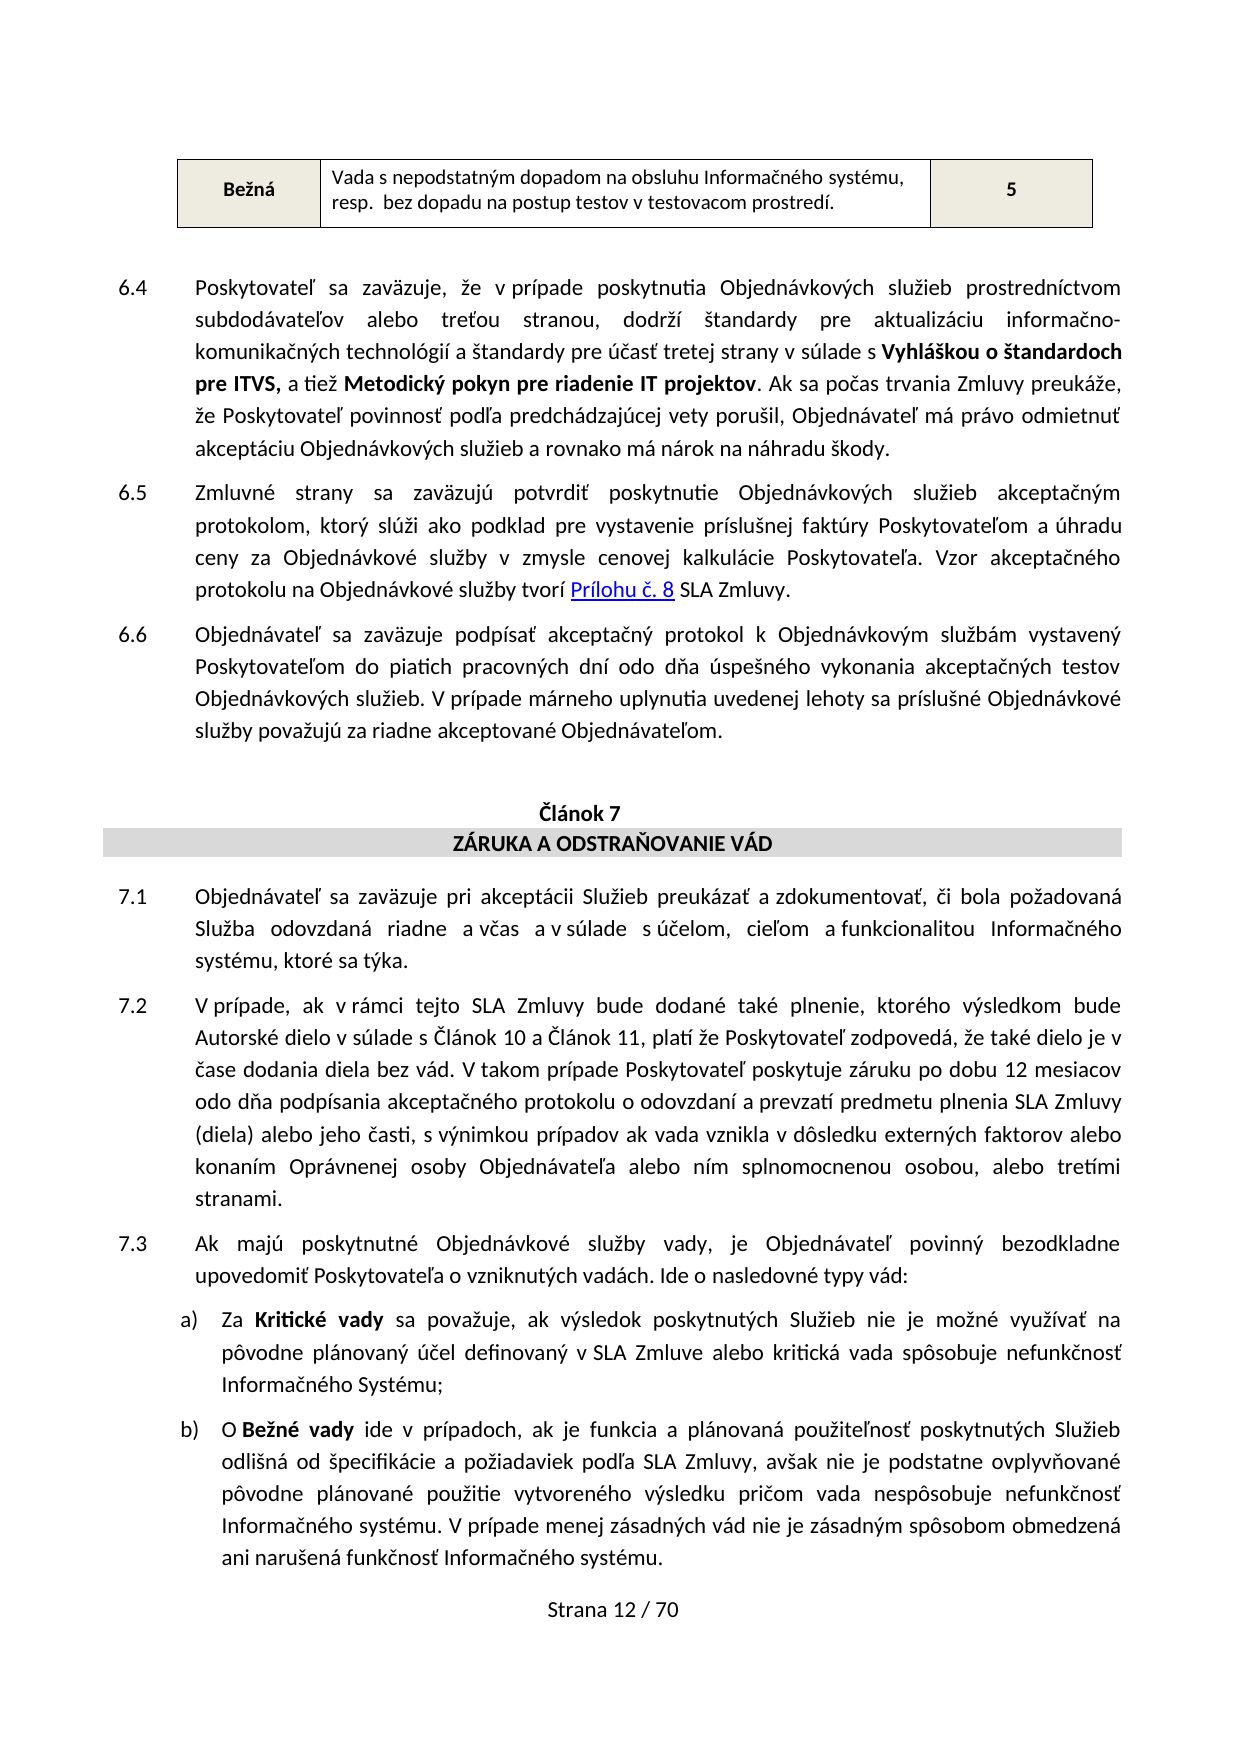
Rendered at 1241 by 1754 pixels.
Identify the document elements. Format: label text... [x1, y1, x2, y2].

text Ak majú poskytnutné Objednávkové služby vady, je Objednávateľ povinný bezodkladne upovedomiť Poskytovateľa o vzniknutých vadách. Ide o nasledovné typy vád: [118, 1229, 1122, 1289]
table_cell Bežná [178, 160, 320, 227]
table_cell Vada s nepodstatným dopadom na obsluhu Informačného systému, resp. bez dopadu na postup testov v testovacom prostredí. [321, 160, 930, 227]
list O Bežné vady ide v prípadoch, ak je funkcia a plánovaná použiteľnosť poskytnutých Služieb odlišná od špecifikácie a požiadaviek podľa SLA Zmluvy, avšak nie je podstatne ovplyvňované pôvodne plánované použitie vytvoreného výsledku pričom vada nespôsobuje nefunkčnosť Informačného systému. V prípade menej zásadných vád nie je zásadným spôsobom obmedzená ani narušená funkčnosť Informačného systému. [180, 1415, 1122, 1571]
text Zmluvné strany sa zaväzujú potvrdiť poskytnutie Objednávkových služieb akceptačným protokolom, ktorý slúži ako podklad pre vystavenie príslušnej faktúry Poskytovateľom a úhradu ceny za Objednávkové služby v zmysle cenovej kalkulácie Poskytovateľa. Vzor akceptačného protokolu na Objednávkové služby tvorí Prílohu č. 8 SLA Zmluvy. [118, 478, 1122, 603]
text Objednávateľ sa zaväzuje podpísať akceptačný protokol k Objednávkovým službám vystavený Poskytovateľom do piatich pracovných dní odo dňa úspešného vykonania akceptačných testov Objednávkových služieb. V prípade márneho uplynutia uvedenej lehoty sa príslušné Objednávkové služby považujú za riadne akceptované Objednávateľom. [118, 620, 1122, 744]
list Za Kritické vady sa považuje, ak výsledok poskytnutých Služieb nie je možné využívať na pôvodne plánovaný účel definovaný v SLA Zmluve alebo kritická vada spôsobuje nefunkčnosť Informačného Systému; [180, 1306, 1122, 1398]
text Objednávateľ sa zaväzuje pri akceptácii Služieb preukázať a zdokumentovať, či bola požadovaná Služba odovzdaná riadne a včas a v súlade s účelom, cieľom a funkcionalitou Informačného systému, ktoré sa týka. [118, 882, 1122, 974]
text Poskytovateľ sa zaväzuje, že v prípade poskytnutia Objednávkových služieb prostredníctvom subdodávateľov alebo treťou stranou, dodrží štandardy pre aktualizáciu informačno-komunikačných technológií a štandardy pre účasť tretej strany v súlade s Vyhláškou o štandardoch pre ITVS, a tiež Metodický pokyn pre riadenie IT projektov. Ak sa počas trvania Zmluvy preukáže, že Poskytovateľ povinnosť podľa predchádzajúcej vety porušil, Objednávateľ má právo odmietnuť akceptáciu Objednávkových služieb a rovnako má nárok na náhradu škody. [118, 273, 1122, 462]
text V prípade, ak v rámci tejto SLA Zmluvy bude dodané také plnenie, ktorého výsledkom bude Autorské dielo v súlade s Článkom 10 a Článkom 11, platí že Poskytovateľ zodpovedá, že také dielo je v čase dodania diela bez vád. V takom prípade Poskytovateľ poskytuje záruku po dobu 12 mesiacov odo dňa podpísania akceptačného protokolu o odovzdaní a prevzatí predmetu plnenia SLA Zmluvy (diela) alebo jeho časti, s výnimkou prípadov ak vada vznikla v dôsledku externých faktorov alebo konaním Oprávnenej osoby Objednávateľa alebo ním splnomocnenou osobou, alebo tretími stranami. [118, 991, 1122, 1212]
table_cell 5 [931, 160, 1092, 227]
text ZÁRUKA A ODSTRAŇOVANIE VÁD [103, 828, 1122, 857]
